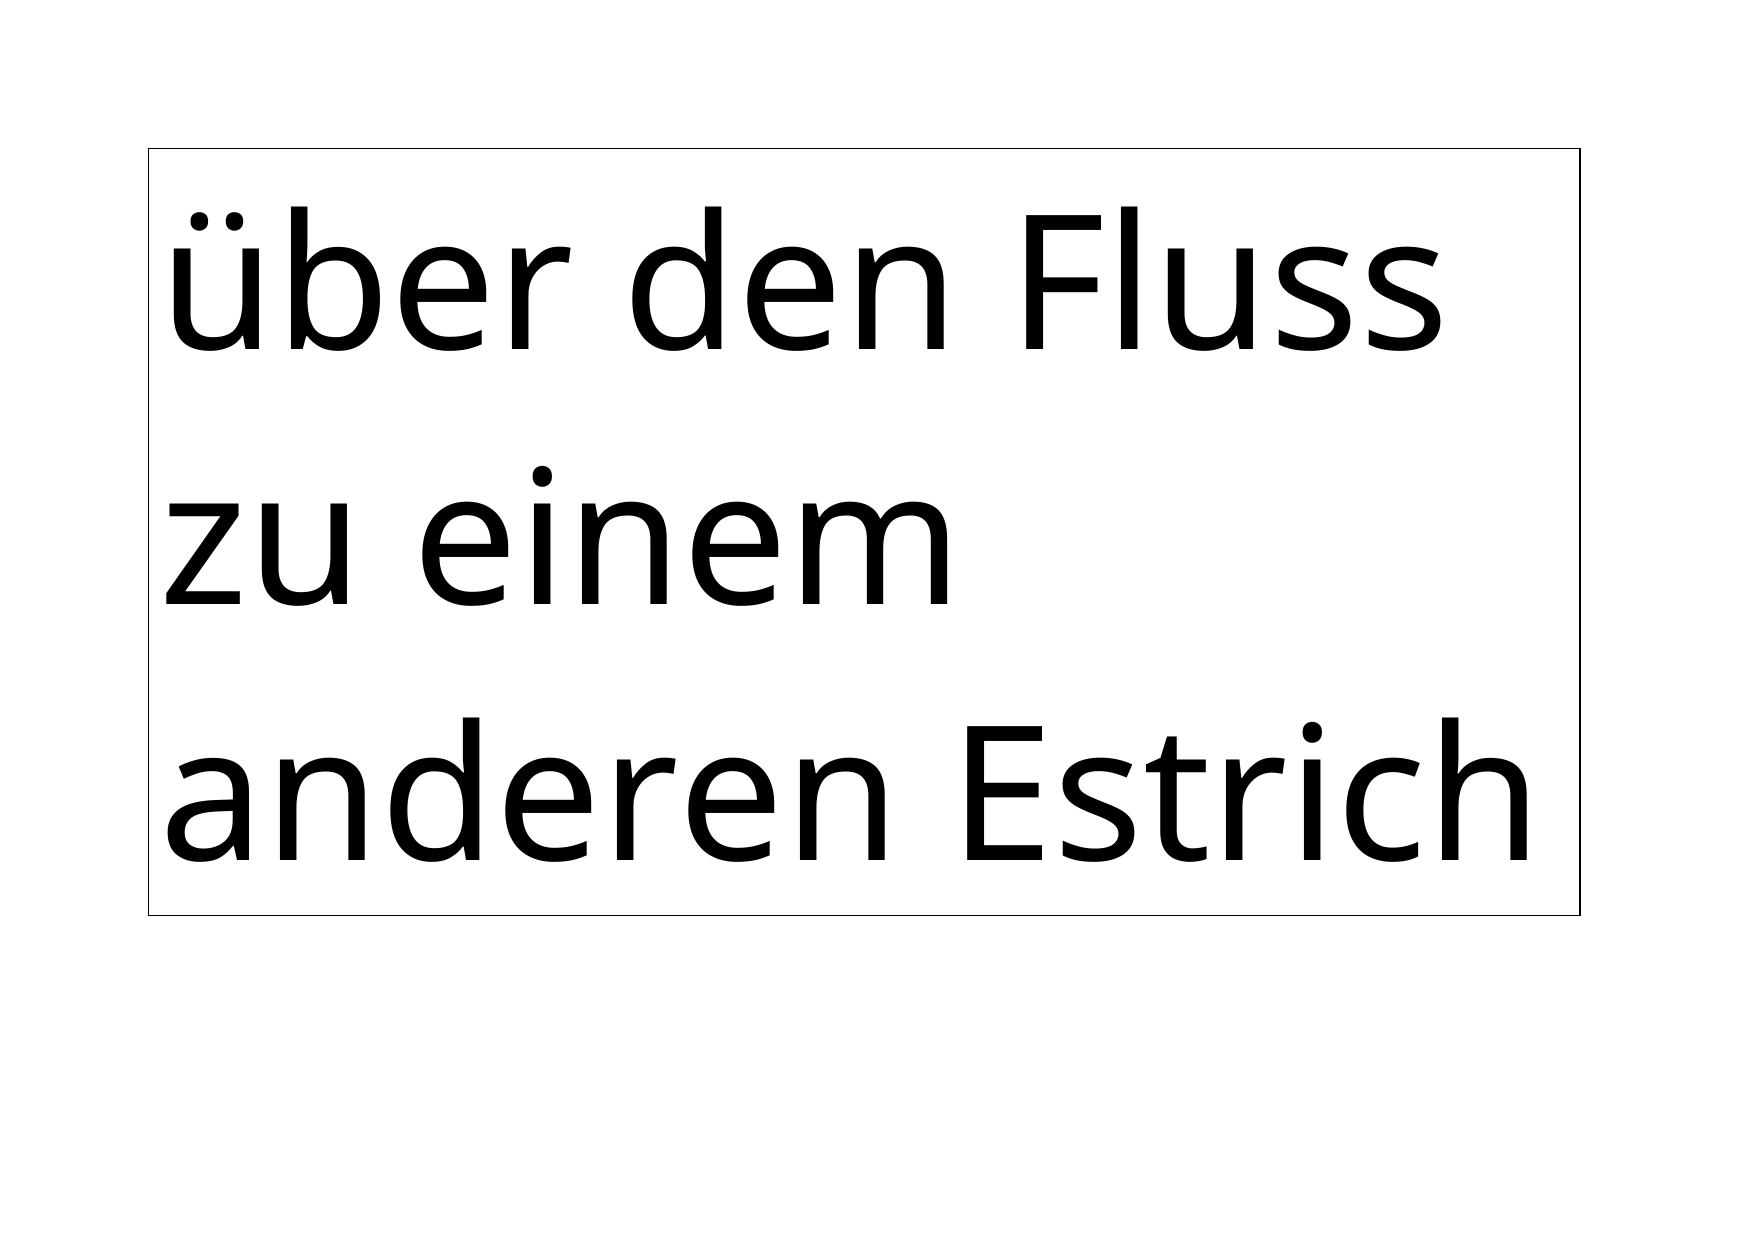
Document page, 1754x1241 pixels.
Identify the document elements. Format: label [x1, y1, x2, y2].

table_cell [149, 149, 1579, 915]
